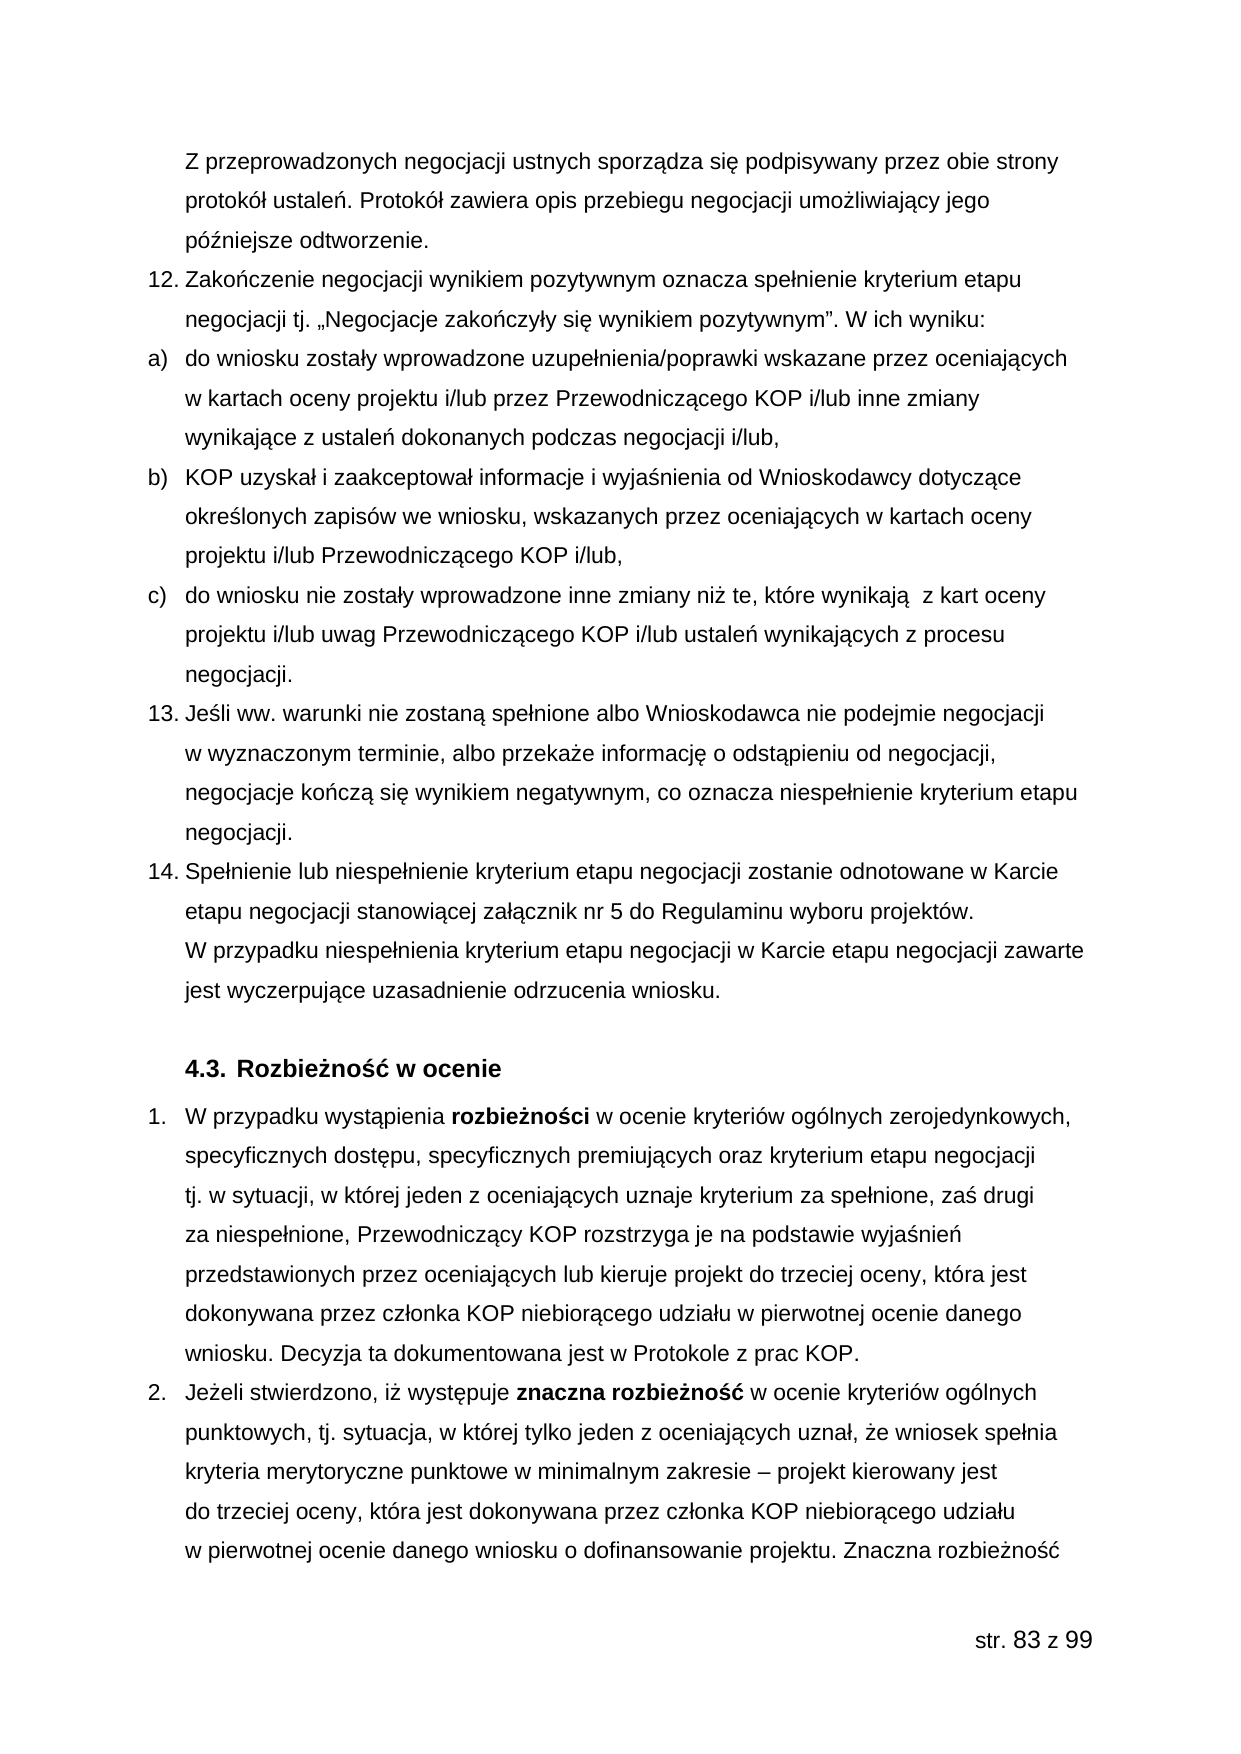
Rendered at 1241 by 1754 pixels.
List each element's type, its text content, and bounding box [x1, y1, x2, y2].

list do wniosku zostały wprowadzone uzupełnienia/poprawki wskazane przez oceniających w kartach oceny projektu i/lub przez Przewodniczącego KOP i/lub inne zmiany wynikające z ustaleń dokonanych podczas negocjacji i/lub, [148, 345, 1093, 450]
text Rozbieżność w ocenie [185, 1054, 1093, 1082]
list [148, 148, 1093, 253]
list W przypadku wystąpienia rozbieżności w ocenie kryteriów ogólnych zerojedynkowych, specyficznych dostępu, specyficznych premiujących oraz kryterium etapu negocjacji tj. w sytuacji, w której jeden z oceniających uznaje kryterium za spełnione, zaś drugi za niespełnione, Przewodniczący KOP rozstrzyga je na podstawie wyjaśnień przedstawionych przez oceniających lub kieruje projekt do trzeciej oceny, która jest dokonywana przez członka KOP niebiorącego udziału w pierwotnej ocenie danego wniosku. Decyzja ta dokumentowana jest w Protokole z prac KOP. [148, 1103, 1093, 1366]
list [148, 1379, 1093, 1564]
list Zakończenie negocjacji wynikiem pozytywnym oznacza spełnienie kryterium etapu negocjacji tj. „Negocjacje zakończyły się wynikiem pozytywnym”. W ich wyniku: [148, 266, 1093, 332]
list Spełnienie lub niespełnienie kryterium etapu negocjacji zostanie odnotowane w Karcie etapu negocjacji stanowiącej załącznik nr 5 do Regulaminu wyboru projektów. W przypadku niespełnienia kryterium etapu negocjacji w Karcie etapu negocjacji zawarte jest wyczerpujące uzasadnienie odrzucenia wniosku. [148, 858, 1093, 1003]
list do wniosku nie zostały wprowadzone inne zmiany niż te, które wynikają z kart oceny projektu i/lub uwag Przewodniczącego KOP i/lub ustaleń wynikających z procesu negocjacji. [148, 582, 1093, 687]
list Jeśli ww. warunki nie zostaną spełnione albo Wnioskodawca nie podejmie negocjacji w wyznaczonym terminie, albo przekaże informację o odstąpieniu od negocjacji, negocjacje kończą się wynikiem negatywnym, co oznacza niespełnienie kryterium etapu negocjacji. [148, 700, 1093, 845]
list KOP uzyskał i zaakceptował informacje i wyjaśnienia od Wnioskodawcy dotyczące określonych zapisów we wniosku, wskazanych przez oceniających w kartach oceny projektu i/lub Przewodniczącego KOP i/lub, [148, 463, 1093, 569]
